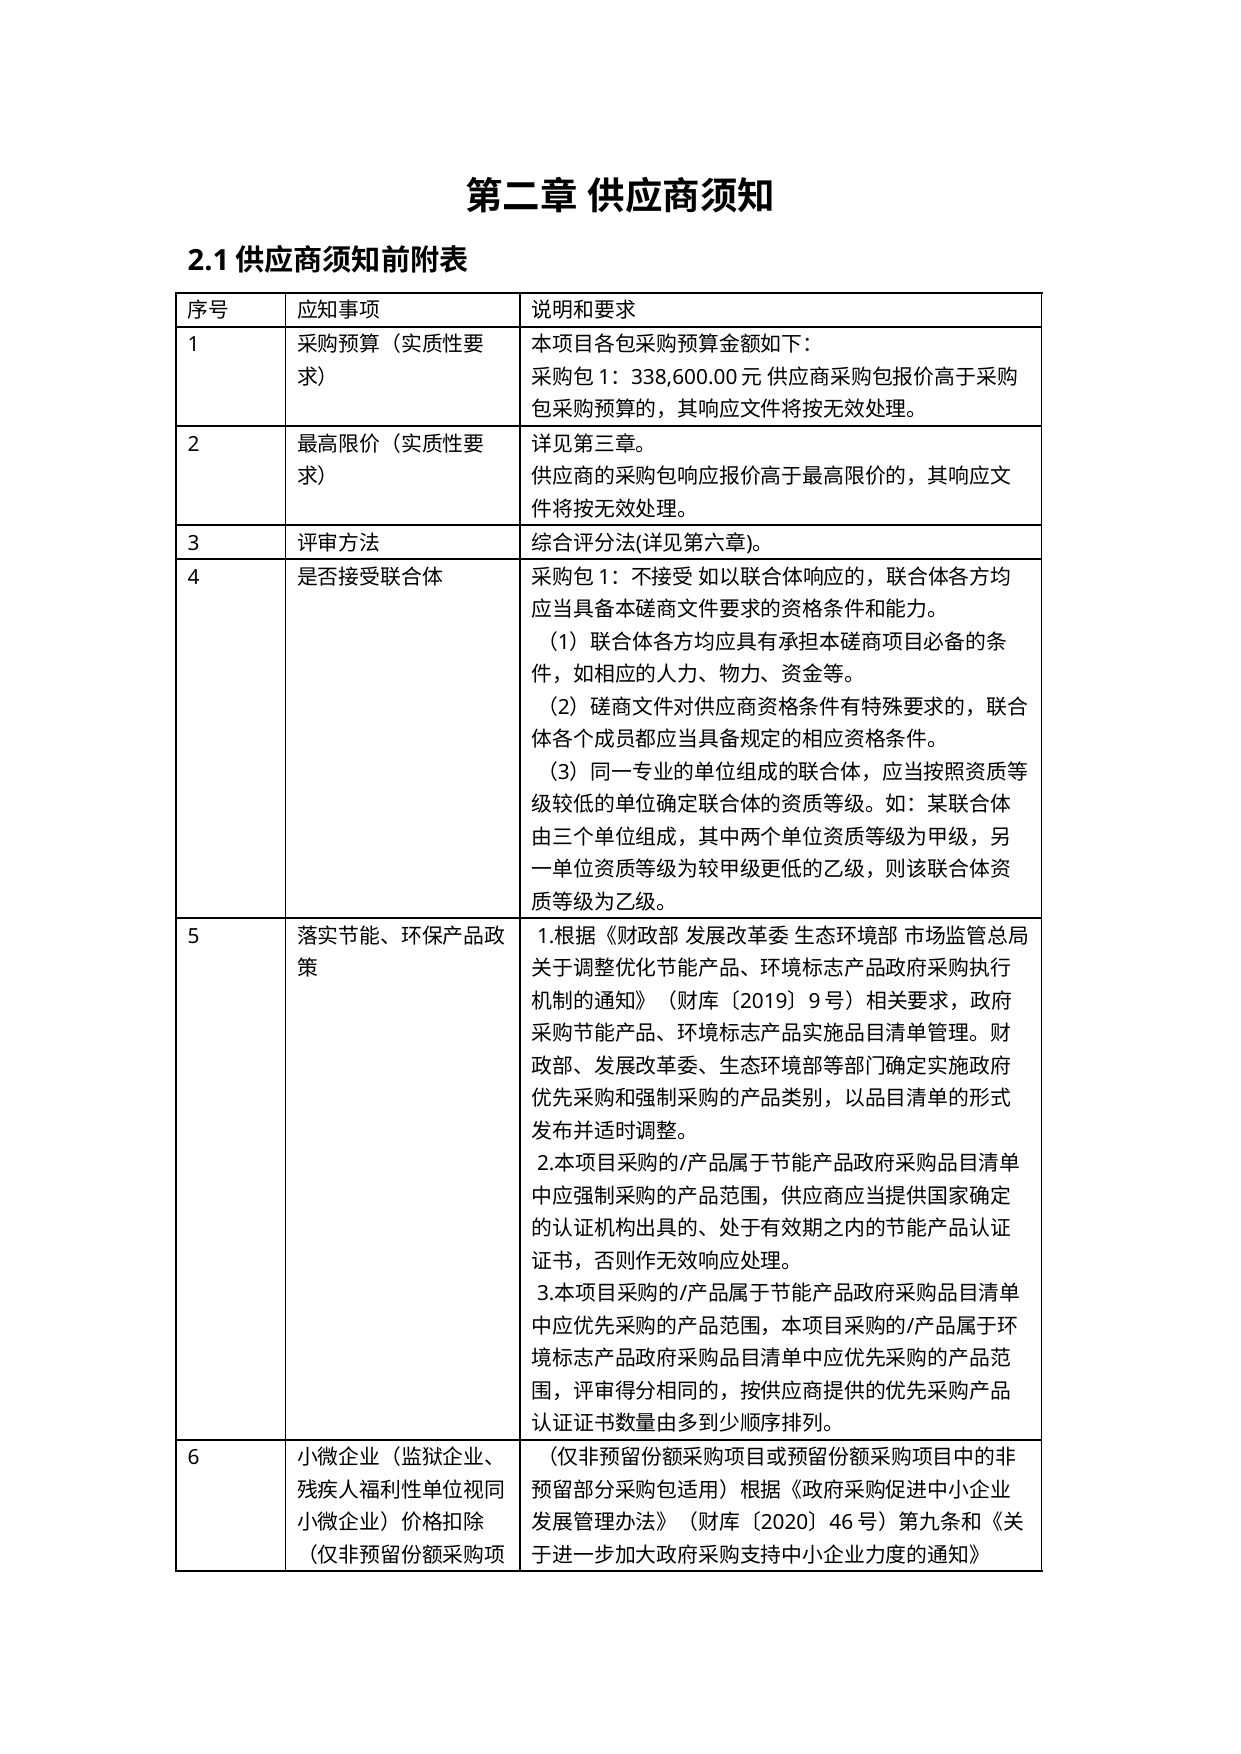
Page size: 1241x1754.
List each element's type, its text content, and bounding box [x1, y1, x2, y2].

table_cell 是否接受联合体 [286, 560, 519, 917]
table_cell 6 [177, 1441, 285, 1570]
table_cell 2 [177, 427, 285, 524]
table_cell 评审方法 [286, 526, 519, 558]
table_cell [286, 1441, 519, 1570]
table_cell 采购包1：不接受 如以联合体响应的，联合体各方均应当具备本磋商文件要求的资格条件和能力。 （1）联合体各方均应具有承担本磋商项目必备的条件，如相应的人力、物力、资金等。 （2）磋商文件对供应商资格条件有特殊要求的，联合体各个成员都应当具备规定的相应资格条件。 （3）同一专业的单位组成的联合体，应当按照资质等级较低的单位确定联合体的资质等级。如：某联合体由三个单位组成，其中两个单位资质等级为甲级，另一单位资质等级为较甲级更低的乙级，则该联合体资质等级为乙级。 [521, 560, 1041, 917]
table_cell 采购预算（实质性要求） [286, 328, 519, 425]
table_cell 1 [177, 328, 285, 425]
table_cell 详见第三章。 供应商的采购包响应报价高于最高限价的，其响应文件将按无效处理。 [521, 427, 1041, 524]
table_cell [521, 1441, 1041, 1570]
table_cell 综合评分法(详见第六章)。 [521, 526, 1041, 558]
table_header 序号 [177, 294, 285, 326]
table_header 应知事项 [286, 294, 519, 326]
text 2.1供应商须知前附表 [187, 227, 1053, 292]
table_header 说明和要求 [521, 294, 1041, 326]
text 第二章 供应商须知 [187, 162, 1053, 227]
table_cell 本项目各包采购预算金额如下： 采购包1：338,600.00元 供应商采购包报价高于采购包采购预算的，其响应文件将按无效处理。 [521, 328, 1041, 425]
table_cell 1.根据《财政部 发展改革委 生态环境部 市场监管总局关于调整优化节能产品、环境标志产品政府采购执行机制的通知》（财库〔2019〕9号）相关要求，政府采购节能产品、环境标志产品实施品目清单管理。财政部、发展改革委、生态环境部等部门确定实施政府优先采购和强制采购的产品类别，以品目清单的形式发布并适时调整。 2.本项目采购的/产品属于节能产品政府采购品目清单中应强制采购的产品范围，供应商应当提供国家确定的认证机构出具的、处于有效期之内的节能产品认证证书，否则作无效响应处理。 3.本项目采购的/产品属于节能产品政府采购品目清单中应优先采购的产品范围，本项目采购的/产品属于环境标志产品政府采购品目清单中应优先采购的产品范围，评审得分相同的，按供应商提供的优先采购产品认证证书数量由多到少顺序排列。 [521, 919, 1041, 1439]
table_cell 最高限价（实质性要求） [286, 427, 519, 524]
table_cell 3 [177, 526, 285, 558]
table_cell 4 [177, 560, 285, 917]
table_cell 5 [177, 919, 285, 1439]
table_cell 落实节能、环保产品政策 [286, 919, 519, 1439]
